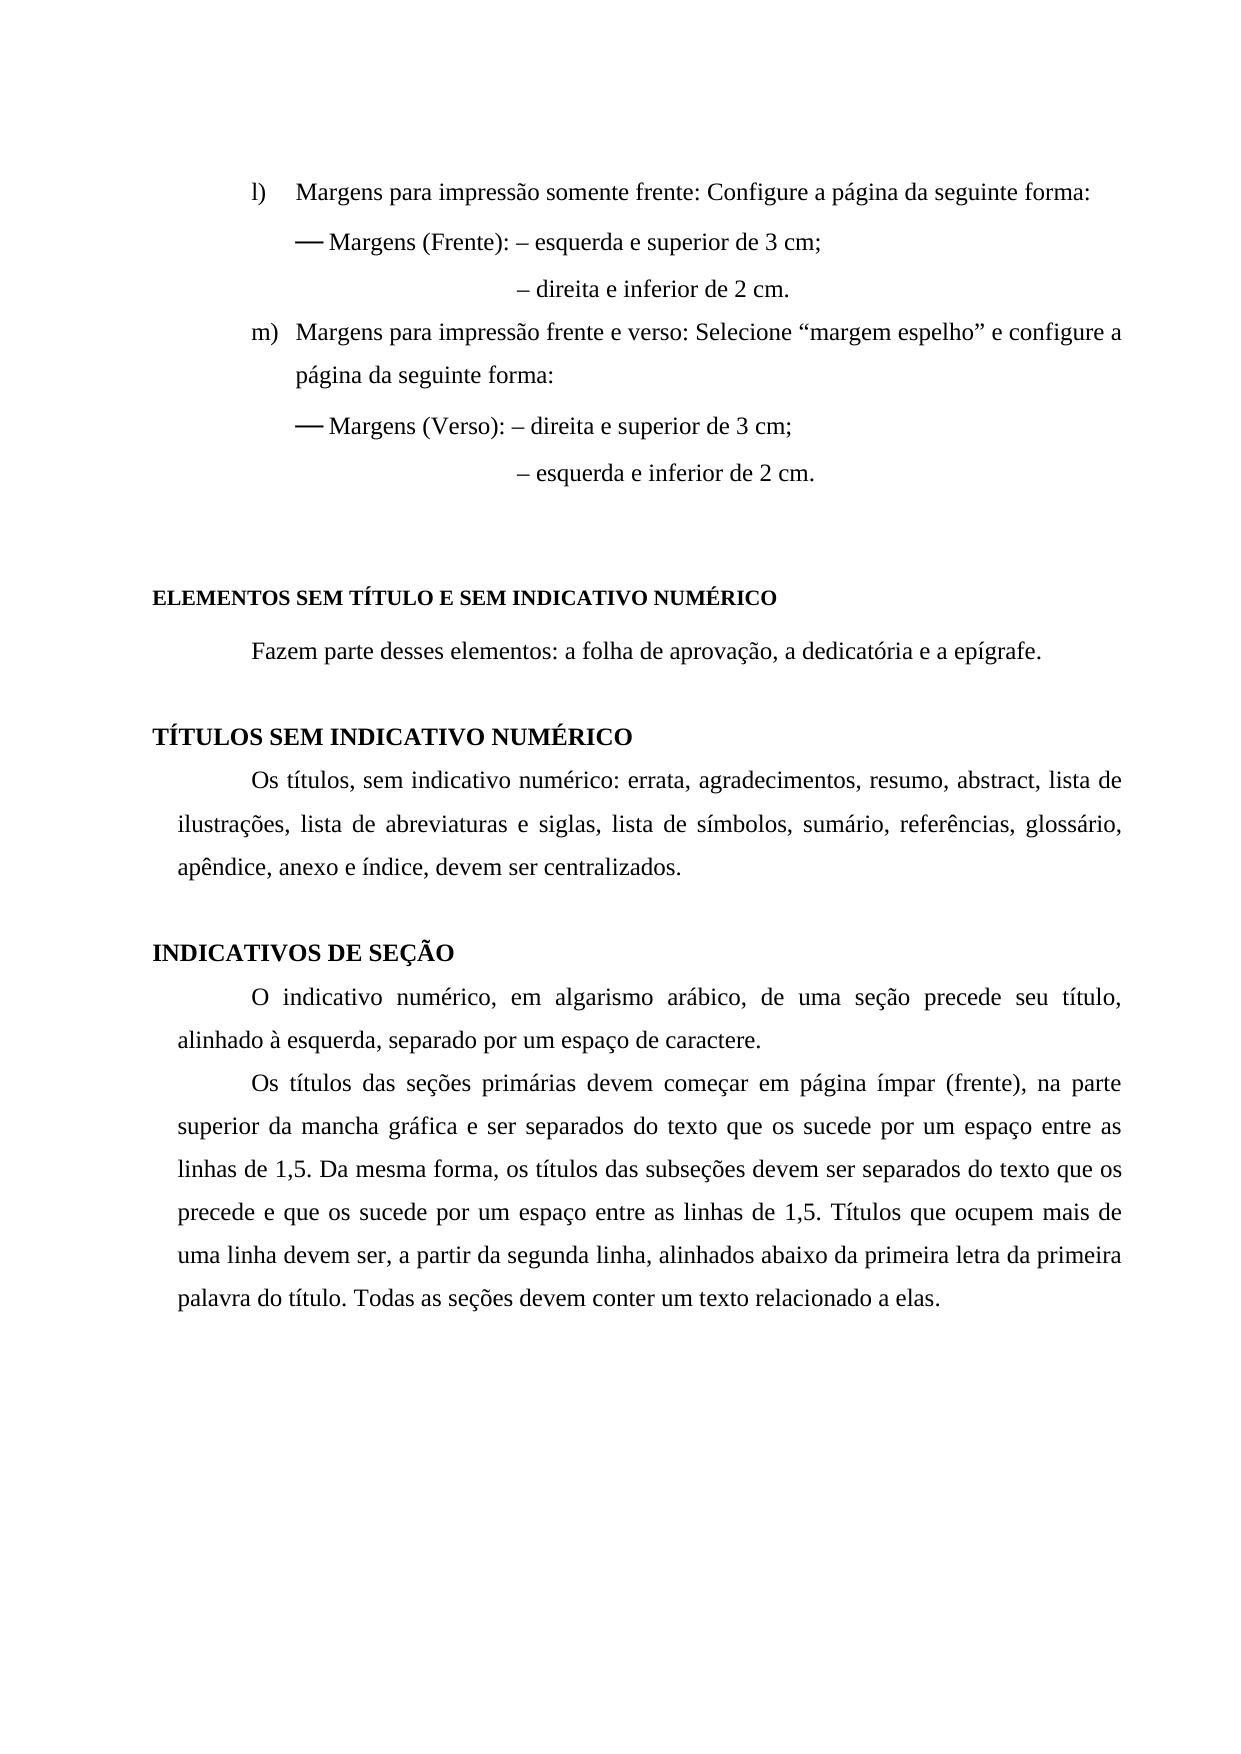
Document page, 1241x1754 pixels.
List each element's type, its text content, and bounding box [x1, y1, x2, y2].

text TÍTULOS SEM INDICATIVO NUMÉRICO [152, 722, 1123, 751]
list direita e inferior de 2 cm. [517, 274, 1165, 303]
text Os títulos, sem indicativo numérico: errata, agradecimentos, resumo, abstract, lista de ilustrações, lista de abreviaturas e siglas, lista de símbolos, sumário, referências, glossário, apêndice, anexo e índice, devem ser centralizados. [177, 766, 1123, 881]
text O indicativo numérico, em algarismo arábico, de uma seção precede seu título, alinhado à esquerda, separado por um espaço de caractere. [177, 982, 1123, 1053]
list esquerda e inferior de 2 cm. [517, 458, 1165, 487]
text Fazem parte desses elementos: a folha de aprovação, a dedicatória e a epígrafe. [251, 636, 1165, 665]
text INDICATIVOS DE SEÇÃO [152, 938, 1123, 967]
text Os títulos das seções primárias devem começar em página ímpar (frente), na parte superior da mancha gráfica e ser separados do texto que os sucede por um espaço entre as linhas de 1,5. Da mesma forma, os títulos das subseções devem ser separados do texto que os precede e que os sucede por um espaço entre as linhas de 1,5. Títulos que ocupem mais de uma linha devem ser, a partir da segunda linha, alinhados abaixo da primeira letra da primeira palavra do título. Todas as seções devem conter um texto relacionado a elas. [177, 1068, 1123, 1312]
list Margens para impressão somente frente: Configure a página da seguinte forma: [251, 177, 1165, 206]
list Margens (Verso): – direita e superior de 3 cm; [295, 404, 1165, 442]
list Margens (Frente): – esquerda e superior de 3 cm; [295, 220, 1165, 258]
text ELEMENTOS SEM TÍTULO E SEM INDICATIVO NUMÉRICO [152, 584, 1165, 610]
list Margens para impressão frente e verso: Selecione “margem espelho” e configure a página da seguinte forma: [251, 317, 1123, 389]
